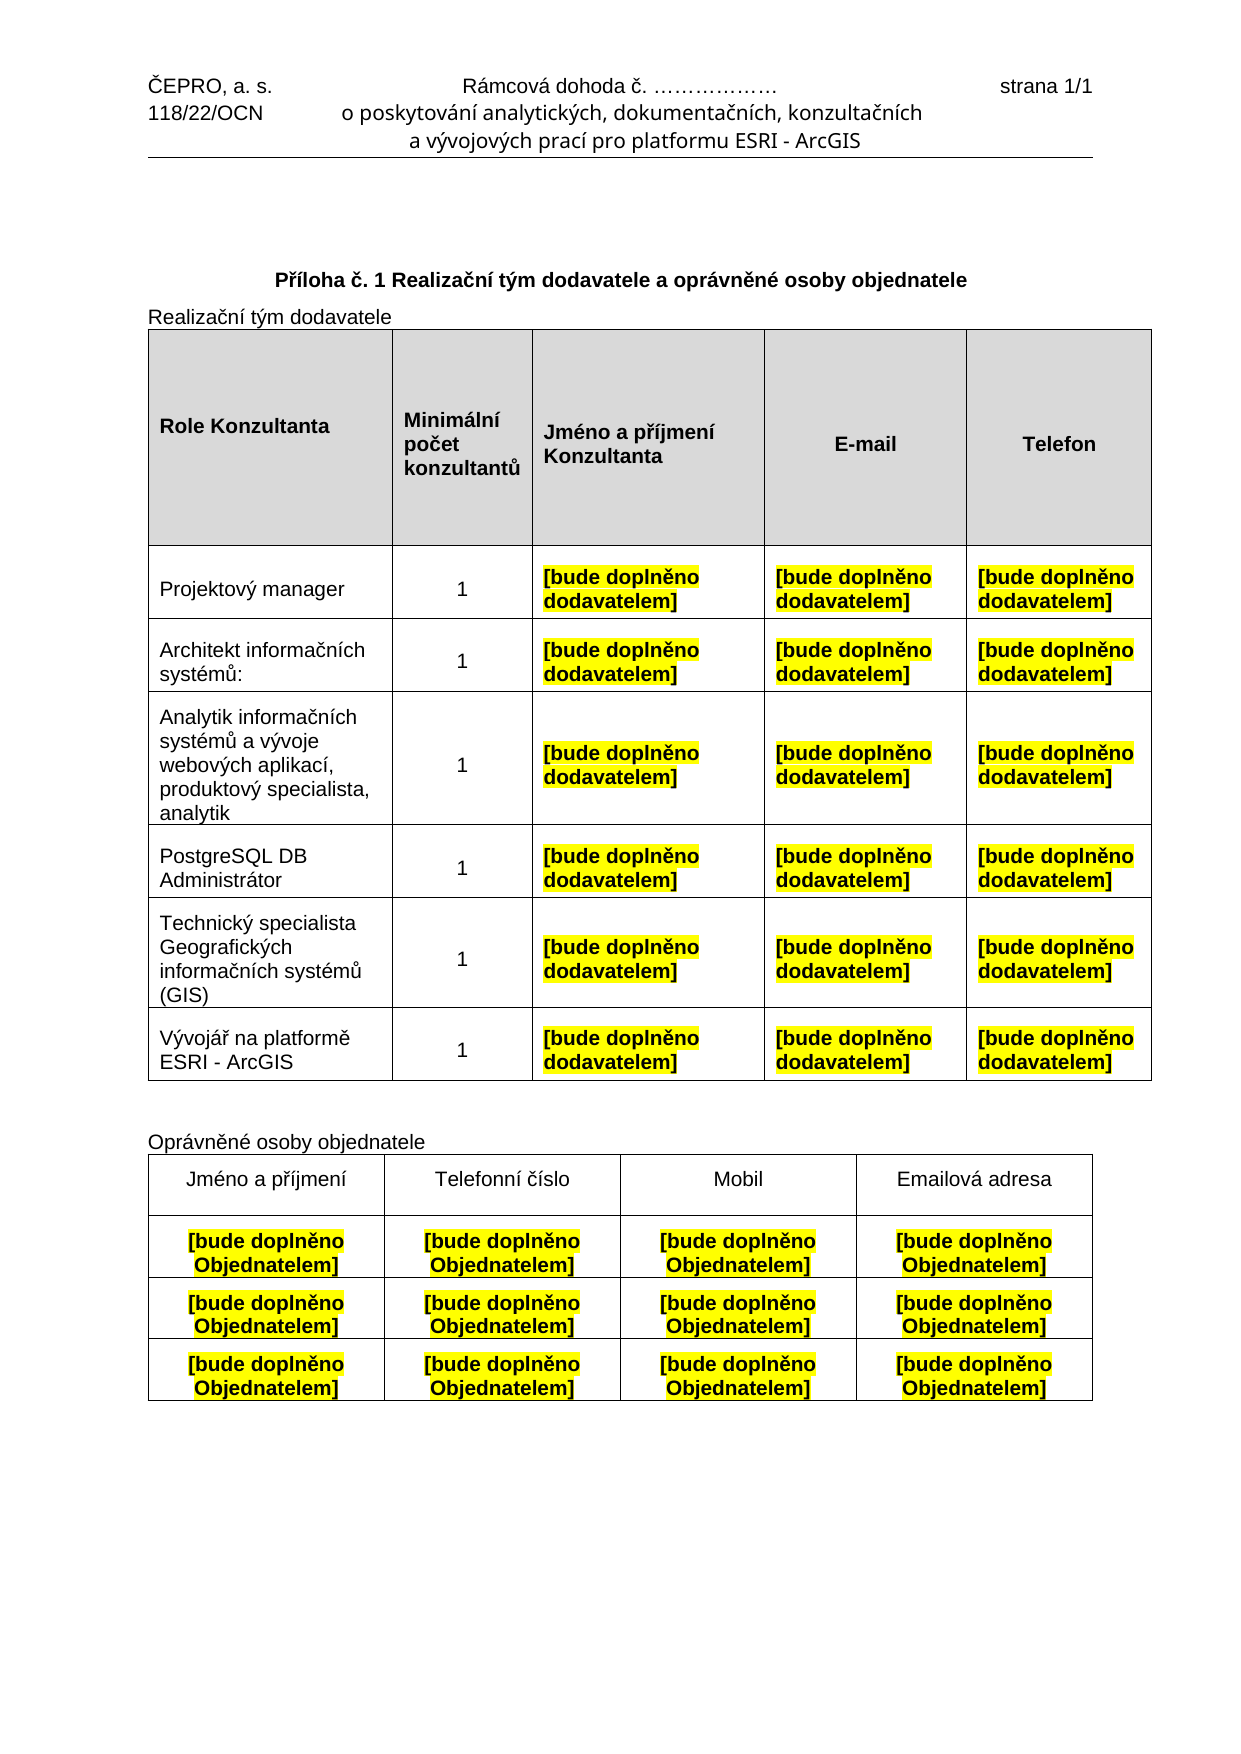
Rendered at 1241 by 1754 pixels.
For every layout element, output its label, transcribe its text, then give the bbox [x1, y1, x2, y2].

table_cell [bude doplněno dodavatelem] [533, 1008, 764, 1079]
table_cell [bude doplněno dodavatelem] [967, 619, 1151, 691]
table_cell [bude doplněno Objednatelem] [385, 1216, 620, 1277]
table_cell [bude doplněno Objednatelem] [149, 1216, 384, 1277]
table_cell [bude doplněno Objednatelem] [385, 1278, 620, 1338]
text Realizační tým dodavatele [148, 304, 1093, 328]
table_cell 1 [393, 692, 532, 824]
table_cell [bude doplněno dodavatelem] [765, 898, 966, 1007]
table_cell [bude doplněno Objednatelem] [149, 1278, 384, 1338]
table_cell [bude doplněno dodavatelem] [533, 546, 764, 618]
table_cell [bude doplněno Objednatelem] [149, 1339, 384, 1400]
table_cell [bude doplněno dodavatelem] [967, 546, 1151, 618]
table_cell Projektový manager [149, 546, 392, 618]
list Příloha č. 1 Realizační tým dodavatele a oprávněné osoby objednatele [149, 268, 1093, 292]
table_header Role Konzultanta [149, 330, 392, 545]
table_cell [bude doplněno Objednatelem] [857, 1339, 1092, 1400]
table_cell [bude doplněno Objednatelem] [385, 1339, 620, 1400]
table_header Mobil [621, 1155, 856, 1215]
table_cell [bude doplněno dodavatelem] [765, 1008, 966, 1079]
table_cell [bude doplněno dodavatelem] [967, 898, 1151, 1007]
table_cell [bude doplněno dodavatelem] [765, 825, 966, 897]
table_cell [bude doplněno dodavatelem] [533, 619, 764, 691]
table_cell [bude doplněno dodavatelem] [967, 692, 1151, 824]
table_header Jméno a příjmení Konzultanta [533, 330, 764, 545]
table_cell Vývojář na platformě ESRI - ArcGIS [149, 1008, 392, 1079]
table_cell [bude doplněno Objednatelem] [857, 1278, 1092, 1338]
table_cell PostgreSQL DB Administrátor [149, 825, 392, 897]
table_cell [bude doplněno dodavatelem] [765, 692, 966, 824]
table_cell [bude doplněno dodavatelem] [533, 825, 764, 897]
table_cell [bude doplněno Objednatelem] [621, 1216, 856, 1277]
table_cell 1 [393, 546, 532, 618]
text Oprávněné osoby objednatele [148, 1129, 1093, 1153]
table_cell 1 [393, 825, 532, 897]
table_cell [bude doplněno dodavatelem] [765, 619, 966, 691]
table_header Telefonní číslo [385, 1155, 620, 1215]
table_header Emailová adresa [857, 1155, 1092, 1215]
table_cell [bude doplněno dodavatelem] [765, 546, 966, 618]
table_cell [bude doplněno Objednatelem] [621, 1278, 856, 1338]
table_cell 1 [393, 898, 532, 1007]
table_cell [bude doplněno dodavatelem] [533, 898, 764, 1007]
table_header Jméno a příjmení [149, 1155, 384, 1215]
table_cell [bude doplněno dodavatelem] [967, 825, 1151, 897]
table_cell [bude doplněno Objednatelem] [621, 1339, 856, 1400]
table_cell 1 [393, 619, 532, 691]
table_header Telefon [967, 330, 1151, 545]
table_cell Architekt informačních systémů: [149, 619, 392, 691]
table_cell [bude doplněno dodavatelem] [967, 1008, 1151, 1079]
table_header Minimální počet konzultantů [393, 330, 532, 545]
table_cell Analytik informačních systémů a vývoje webových aplikací, produktový specialista, analytik [149, 692, 392, 824]
table_cell Technický specialista Geografických informačních systémů (GIS) [149, 898, 392, 1007]
table_cell [bude doplněno Objednatelem] [857, 1216, 1092, 1277]
table_cell 1 [393, 1008, 532, 1079]
table_cell [bude doplněno dodavatelem] [533, 692, 764, 824]
table_header E-mail [765, 330, 966, 545]
